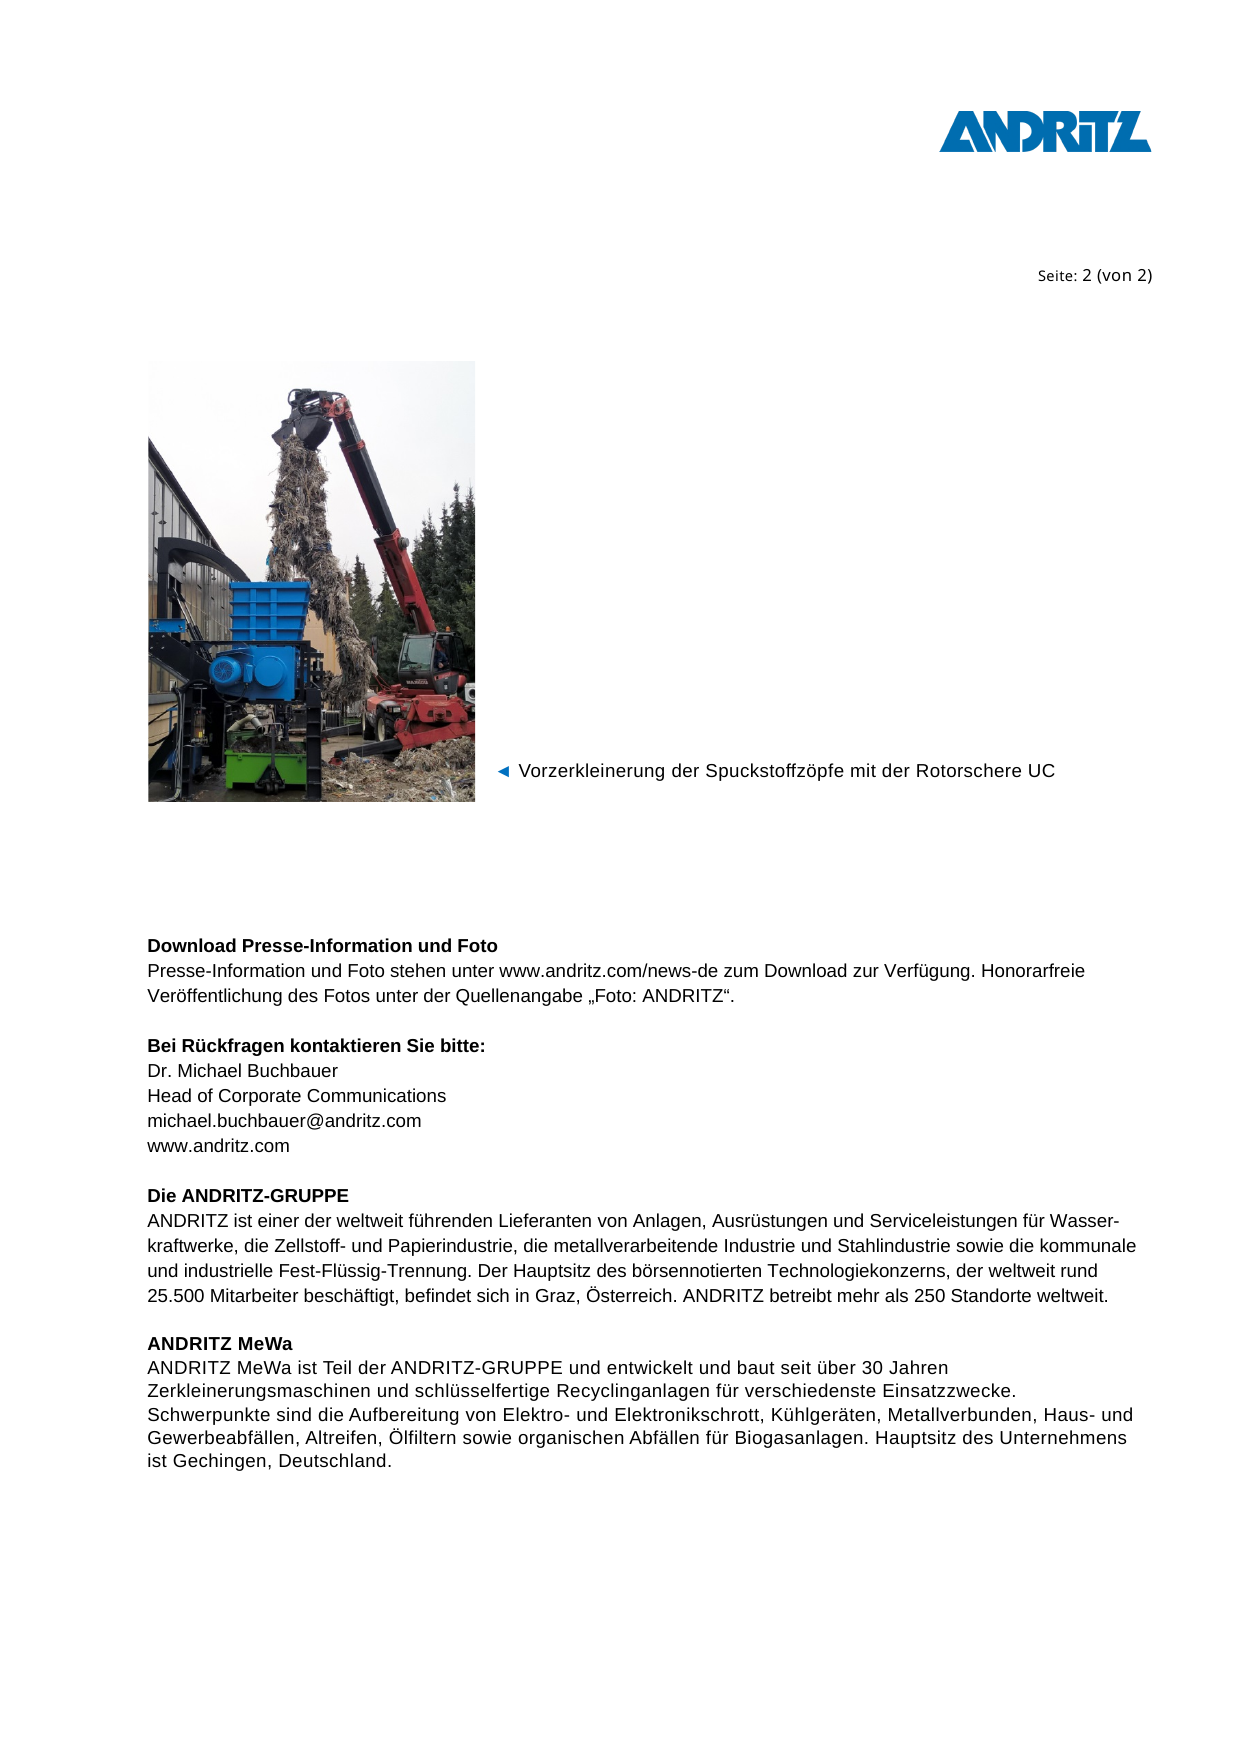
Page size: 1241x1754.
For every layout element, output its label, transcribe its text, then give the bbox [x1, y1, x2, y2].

text ANDRITZ ist einer der weltweit führenden Lieferanten von Anlagen, Ausrüstungen und Serviceleistungen für Wasser-kraftwerke, die Zellstoff- und Papierindustrie, die metallverarbeitende Industrie und Stahlindustrie sowie die kommunale und industrielle Fest-Flüssig-Trennung. Der Hauptsitz des börsennotierten Technologiekonzerns, der weltweit rund 25.500 Mitarbeiter beschäftigt, befindet sich in Graz, Österreich. ANDRITZ betreibt mehr als 250 Standorte weltweit. [147, 1207, 1147, 1307]
text Dr. Michael Buchbauer [147, 1057, 1147, 1082]
text ANDRITZ MeWa ANDRITZ MeWa ist Teil der ANDRITZ-GRUPPE und entwickelt und baut seit über 30 Jahren Zerkleinerungsmaschinen und schlüsselfertige Recyclinganlagen für verschiedenste Einsatzzwecke. Schwerpunkte sind die Aufbereitung von Elektro- und Elektronikschrott, Kühlgeräten, Metallverbunden, Haus- und Gewerbeabfällen, Altreifen, Ölfiltern sowie organischen Abfällen für Biogasanlagen. Hauptsitz des Unternehmens ist Gechingen, Deutschland. [147, 1332, 1147, 1473]
text Download Presse-Information und Foto [147, 932, 1147, 957]
text www.andritz.com [147, 1132, 1147, 1157]
picture [146, 361, 476, 799]
text Presse-Information und Foto stehen unter www.andritz.com/news-de zum Download zur Verfügung. Honorarfreie Veröffentlichung des Fotos unter der Quellenangabe „Foto: ANDRITZ“. [147, 957, 1147, 1007]
text Die ANDRITZ-GRUPPE [147, 1182, 1147, 1207]
text Head of Corporate Communications [147, 1082, 1147, 1107]
text michael.buchbauer@andritz.com [147, 1107, 1147, 1132]
picture [939, 111, 1152, 152]
text ◄ Vorzerkleinerung der Spuckstoffzöpfe mit der Rotorschere UC [476, 757, 1147, 782]
text Bei Rückfragen kontaktieren Sie bitte: [147, 1032, 1147, 1057]
